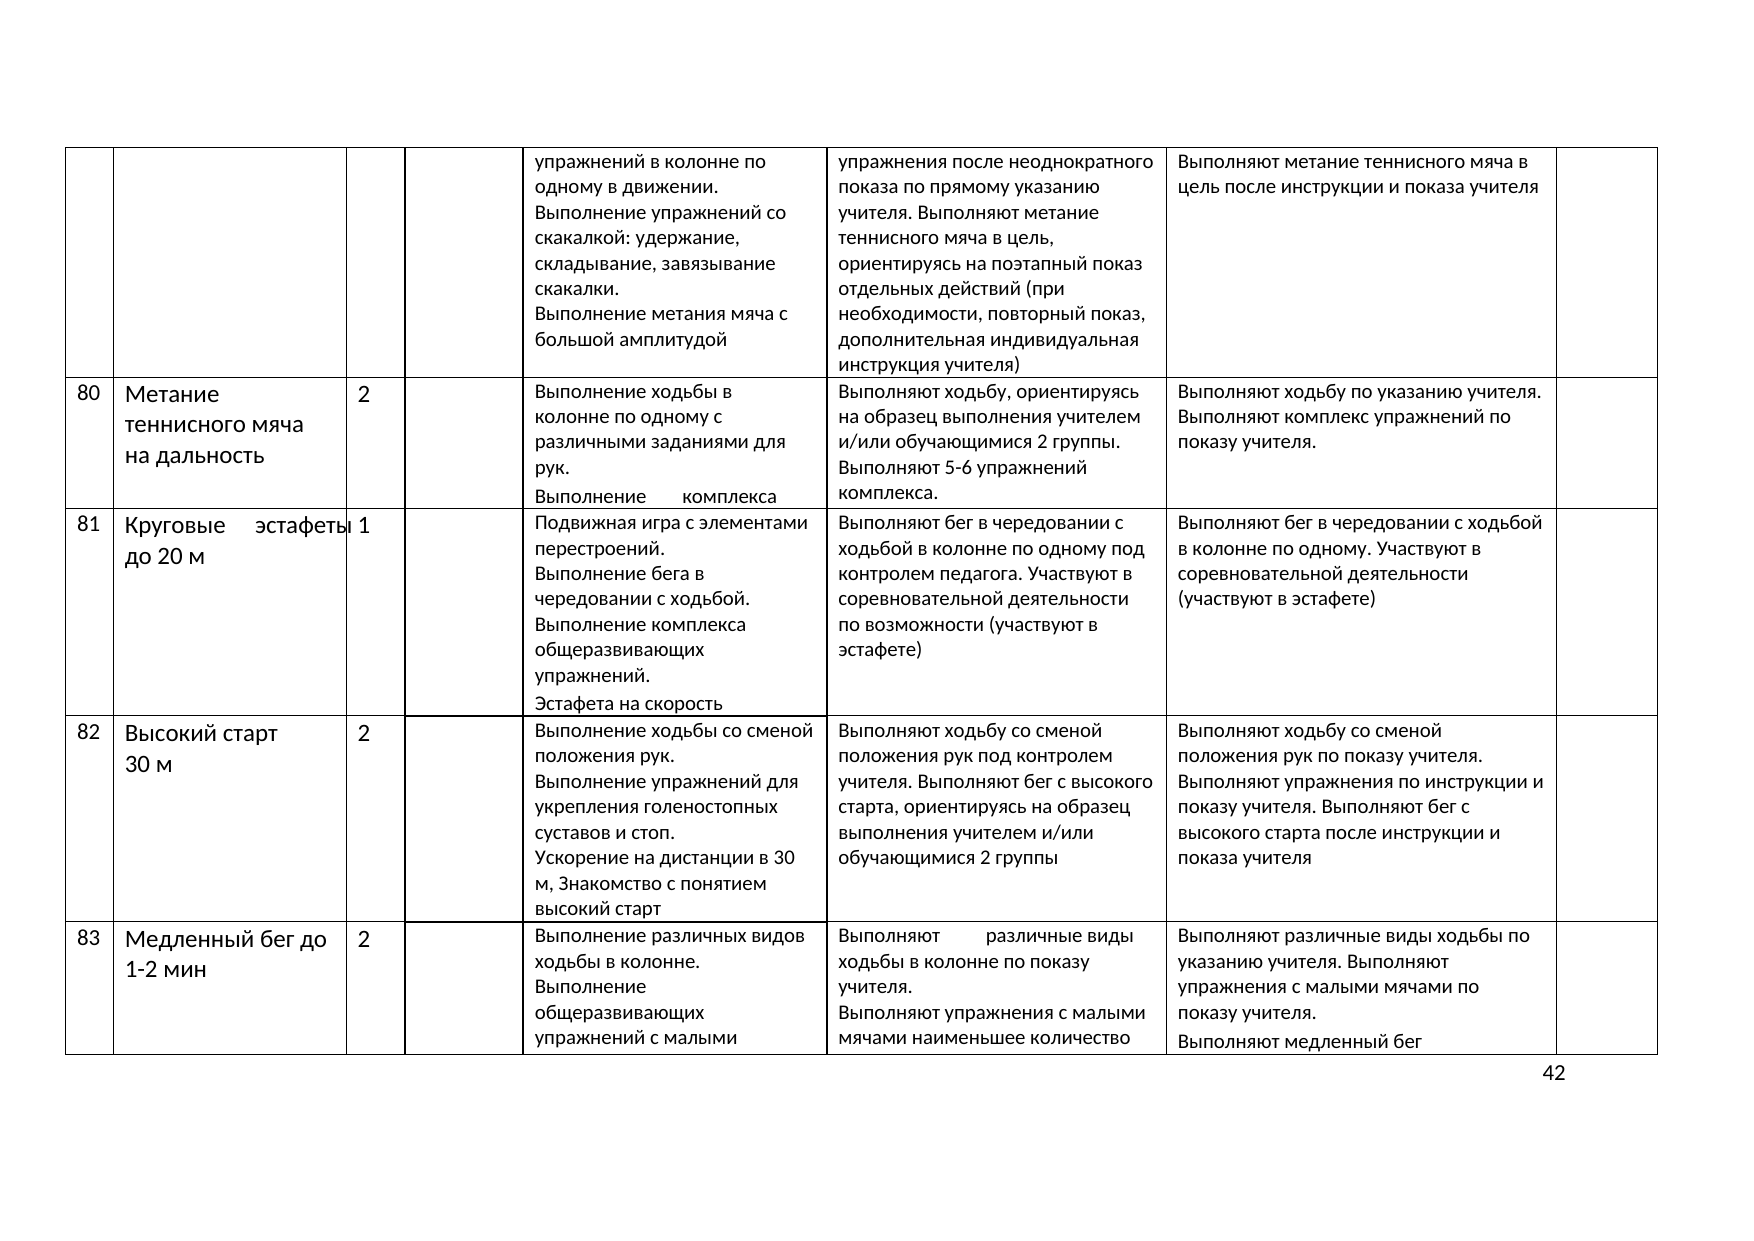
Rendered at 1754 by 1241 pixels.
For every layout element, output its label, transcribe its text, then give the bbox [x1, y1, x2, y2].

table_cell 82 [66, 716, 113, 921]
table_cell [1167, 148, 1556, 377]
table_cell Выполняют бег в чередовании с ходьбой в колонне по одному под контролем педагога. Участвуют в соревновательной деятельности по возможности (участвуют в эстафете) [828, 509, 1166, 715]
table_cell [406, 378, 522, 508]
table_cell Круговые эстафеты до 20 м [114, 509, 346, 715]
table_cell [524, 923, 826, 1053]
table_cell Выполняют ходьбу со сменой положения рук под контролем учителя. Выполняют бег с высокого старта, ориентируясь на образец выполнения учителем и/или обучающимися 2 группы [828, 716, 1166, 921]
table_cell [1557, 378, 1657, 508]
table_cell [828, 148, 1166, 377]
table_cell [524, 148, 826, 377]
table_cell [1557, 716, 1657, 921]
table_cell 1 [347, 509, 404, 715]
table_cell Выполняют бег в чередовании с ходьбой в колонне по одному. Участвуют в соревновательной деятельности (участвуют в эстафете) [1167, 509, 1556, 715]
table_cell [406, 148, 522, 377]
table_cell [1167, 922, 1556, 1053]
table_cell [1557, 148, 1657, 377]
table_cell 2 [347, 148, 404, 377]
table_cell Выполняют ходьбу со сменой положения рук по показу учителя. Выполняют упражнения по инструкции и показу учителя. Выполняют бег с высокого старта после инструкции и показа учителя [1167, 716, 1556, 921]
table_cell 2 [347, 378, 404, 508]
table_cell 79 [66, 148, 113, 377]
table_cell Подвижная игра с элементами перестроений. Выполнение бега в чередовании с ходьбой. Выполнение комплекса общеразвивающих упражнений. Эстафета на скорость [524, 509, 826, 715]
table_cell Выполнение ходьбы в колонне по одному с различными заданиями для рук. Выполнение комплекса [524, 378, 826, 508]
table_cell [114, 148, 346, 377]
table_cell Выполняют ходьбу, ориентируясь на образец выполнения учителем и/или обучающимися 2 группы. Выполняют 5-6 упражнений комплекса. [828, 378, 1166, 508]
table_cell 2 [347, 716, 404, 921]
table_cell 80 [66, 378, 113, 508]
table_cell Высокий старт 30 м [114, 716, 346, 921]
table_cell Метание теннисного мяча на дальность [114, 378, 346, 508]
table_cell Выполняют ходьбу по указанию учителя. Выполняют комплекс упражнений по показу учителя. [1167, 378, 1556, 508]
table_cell [406, 923, 522, 1053]
table_cell [1557, 922, 1657, 1053]
table_cell Выполнение ходьбы со сменой положения рук. Выполнение упражнений для укрепления голеностопных суставов и стоп. Ускорение на дистанции в 30 м, Знакомство с понятием высокий старт [524, 717, 826, 921]
table_cell [406, 509, 522, 715]
table_cell 81 [66, 509, 113, 715]
table_cell 83 [66, 922, 113, 1053]
table_cell [1557, 509, 1657, 715]
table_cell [114, 922, 346, 1053]
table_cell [828, 922, 1166, 1053]
table_cell [406, 717, 522, 921]
table_cell 2 [347, 922, 404, 1053]
